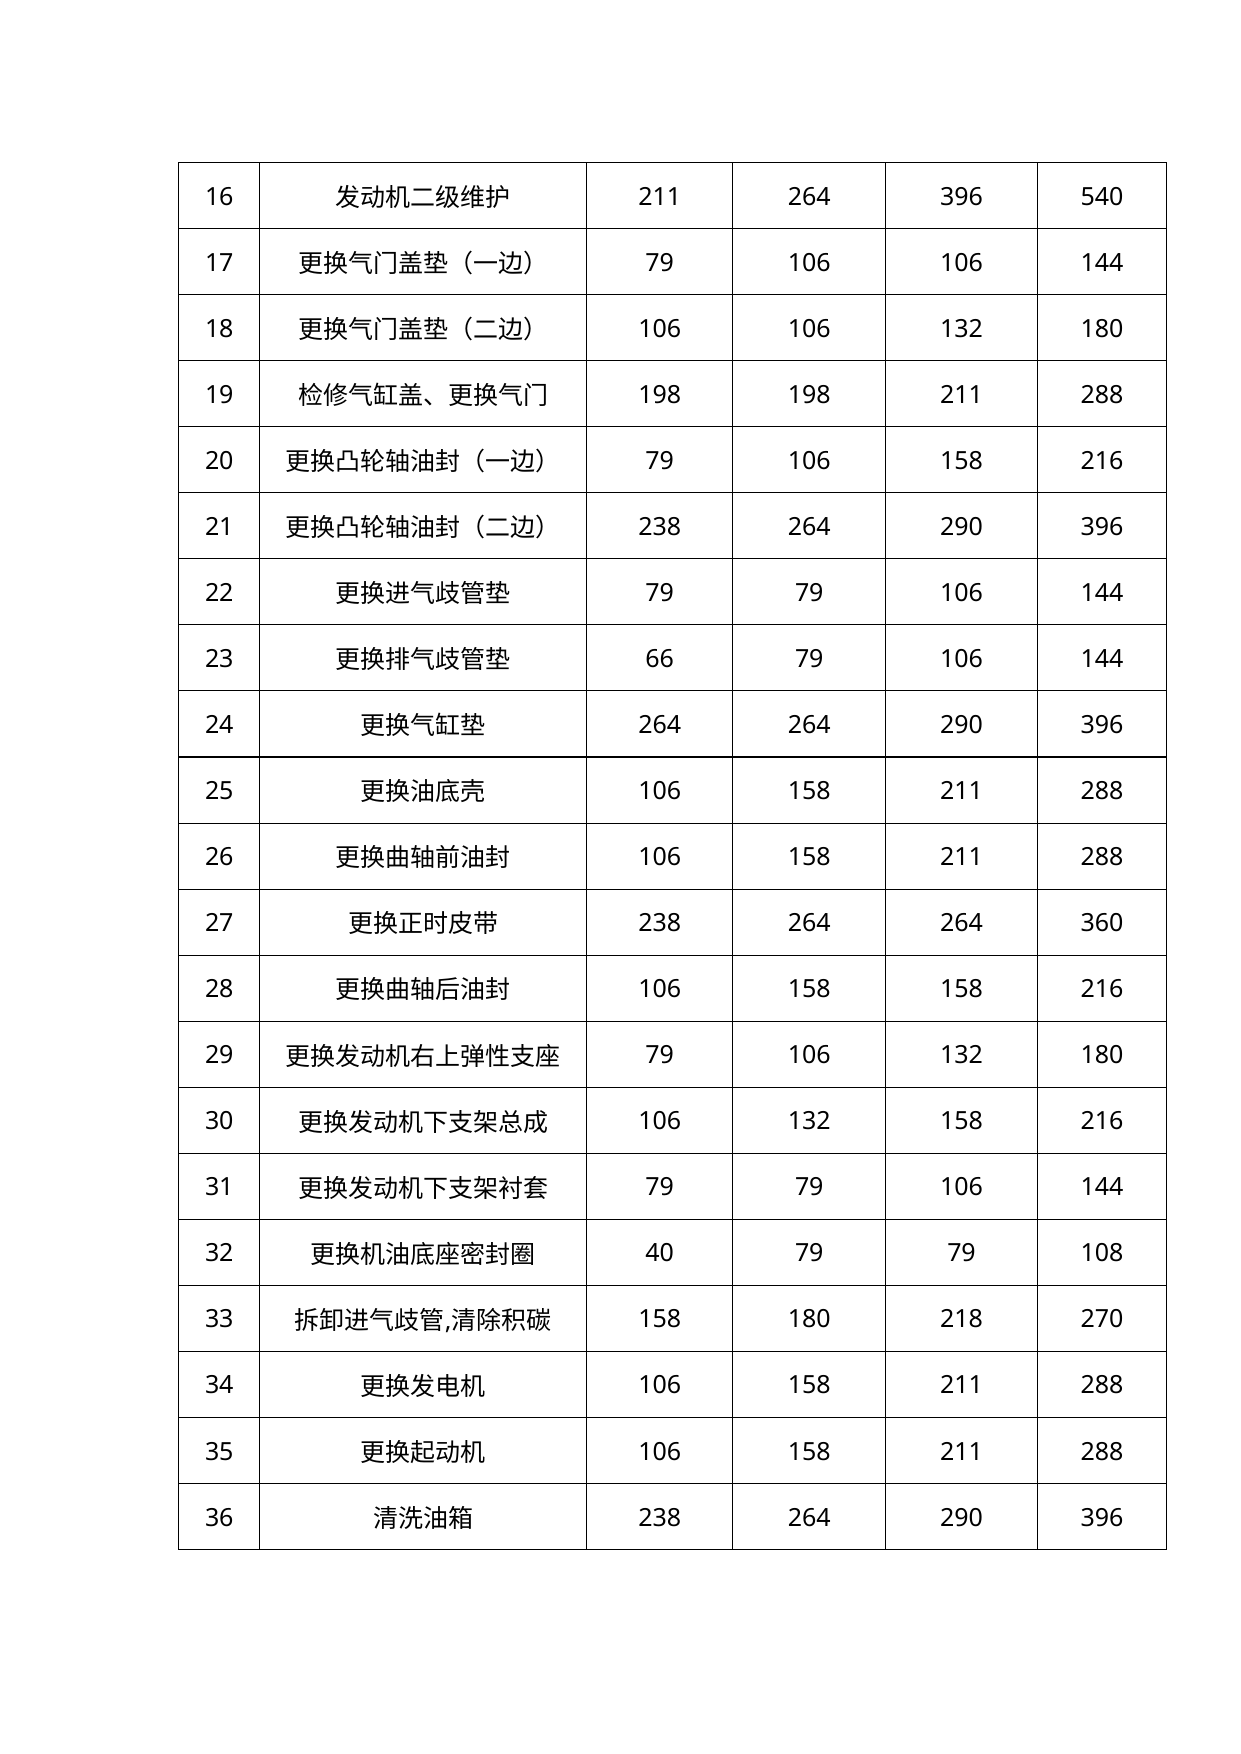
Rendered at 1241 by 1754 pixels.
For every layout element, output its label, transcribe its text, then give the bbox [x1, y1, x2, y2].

table_cell 66 [587, 625, 732, 690]
table_cell 更换发动机下支架衬套 [260, 1154, 586, 1219]
table_cell 264 [733, 493, 885, 558]
table_cell 更换曲轴前油封 [260, 824, 586, 888]
table_cell 264 [587, 691, 732, 756]
table_cell 288 [1038, 361, 1166, 426]
table_cell 28 [179, 956, 259, 1021]
table_cell 290 [886, 691, 1037, 756]
table_cell 更换凸轮轴油封（一边） [260, 427, 586, 492]
table_cell 106 [587, 758, 732, 822]
table_cell 33 [179, 1286, 259, 1351]
table_cell 264 [733, 890, 885, 954]
table_cell 106 [733, 295, 885, 360]
table_cell 79 [733, 559, 885, 624]
table_cell 79 [587, 229, 732, 294]
table_cell 216 [1038, 427, 1166, 492]
table_cell 79 [886, 1220, 1037, 1285]
table_cell 更换油底壳 [260, 758, 586, 822]
table_cell 更换气门盖垫（一边） [260, 229, 586, 294]
table_cell 79 [733, 1220, 885, 1285]
table_cell 238 [587, 493, 732, 558]
table_cell 396 [1038, 691, 1166, 756]
table_cell 更换正时皮带 [260, 890, 586, 954]
table_cell 211 [886, 1418, 1037, 1483]
table_cell 211 [587, 163, 732, 228]
table_cell 30 [179, 1088, 259, 1153]
table_cell 79 [587, 559, 732, 624]
table_cell 更换发动机右上弹性支座 [260, 1022, 586, 1087]
table_cell 288 [1038, 824, 1166, 888]
table_cell 216 [1038, 956, 1166, 1021]
table_cell 106 [587, 1352, 732, 1417]
table_cell 288 [1038, 758, 1166, 822]
table_cell 198 [587, 361, 732, 426]
table_cell 158 [733, 956, 885, 1021]
table_cell 20 [179, 427, 259, 492]
table_cell 19 [179, 361, 259, 426]
table_cell 132 [886, 295, 1037, 360]
table_cell 238 [587, 890, 732, 954]
table_cell 26 [179, 824, 259, 888]
table_cell 396 [886, 163, 1037, 228]
table_cell 106 [733, 1022, 885, 1087]
table_cell 更换进气歧管垫 [260, 559, 586, 624]
table_cell 180 [1038, 295, 1166, 360]
table_cell 21 [179, 493, 259, 558]
table_cell 198 [733, 361, 885, 426]
table_cell 79 [587, 1022, 732, 1087]
table_cell 144 [1038, 1154, 1166, 1219]
table_cell 拆卸进气歧管,清除积碳 [260, 1286, 586, 1351]
table_cell 更换机油底座密封圈 [260, 1220, 586, 1285]
table_cell 158 [733, 1418, 885, 1483]
table_cell 158 [886, 427, 1037, 492]
table_cell 检修气缸盖、更换气门 [260, 361, 586, 426]
table_cell 24 [179, 691, 259, 756]
table_cell 29 [179, 1022, 259, 1087]
table_cell 34 [179, 1352, 259, 1417]
table_cell 更换气门盖垫（二边） [260, 295, 586, 360]
table_cell 106 [733, 229, 885, 294]
table_cell 22 [179, 559, 259, 624]
table_cell 540 [1038, 163, 1166, 228]
table_cell 158 [886, 956, 1037, 1021]
table_cell 更换排气歧管垫 [260, 625, 586, 690]
table_cell 264 [733, 163, 885, 228]
table_cell 79 [587, 1154, 732, 1219]
table_cell 更换凸轮轴油封（二边） [260, 493, 586, 558]
table_cell 106 [587, 956, 732, 1021]
table_cell 144 [1038, 559, 1166, 624]
table_cell 396 [1038, 1484, 1166, 1549]
table_cell 更换曲轴后油封 [260, 956, 586, 1021]
table_cell 216 [1038, 1088, 1166, 1153]
table_cell 106 [587, 824, 732, 888]
table_cell 16 [179, 163, 259, 228]
table_cell 106 [886, 1154, 1037, 1219]
table_cell 23 [179, 625, 259, 690]
table_cell 27 [179, 890, 259, 954]
table_cell 79 [733, 1154, 885, 1219]
table_cell 288 [1038, 1418, 1166, 1483]
table_cell 158 [587, 1286, 732, 1351]
table_cell 更换发电机 [260, 1352, 586, 1417]
table_cell 132 [886, 1022, 1037, 1087]
table_cell 79 [733, 625, 885, 690]
table_cell 更换气缸垫 [260, 691, 586, 756]
table_cell 35 [179, 1418, 259, 1483]
table_cell 17 [179, 229, 259, 294]
table_cell 108 [1038, 1220, 1166, 1285]
table_cell 211 [886, 758, 1037, 822]
table_cell 36 [179, 1484, 259, 1549]
table_cell 18 [179, 295, 259, 360]
table_cell 106 [587, 295, 732, 360]
table_cell 290 [886, 1484, 1037, 1549]
table_cell 79 [587, 427, 732, 492]
table_cell 106 [886, 229, 1037, 294]
table_cell 211 [886, 361, 1037, 426]
table_cell 发动机二级维护 [260, 163, 586, 228]
table_cell 25 [179, 758, 259, 822]
table_cell 更换起动机 [260, 1418, 586, 1483]
table_cell 288 [1038, 1352, 1166, 1417]
table_cell 158 [733, 824, 885, 888]
table_cell 144 [1038, 229, 1166, 294]
table_cell 清洗油箱 [260, 1484, 586, 1549]
table_cell 106 [886, 559, 1037, 624]
table_cell 132 [733, 1088, 885, 1153]
table_cell 158 [733, 1352, 885, 1417]
table_cell 211 [886, 1352, 1037, 1417]
table_cell 32 [179, 1220, 259, 1285]
table_cell 264 [886, 890, 1037, 954]
table_cell 158 [733, 758, 885, 822]
table_cell 106 [733, 427, 885, 492]
table_cell 180 [1038, 1022, 1166, 1087]
table_cell 106 [587, 1088, 732, 1153]
table_cell 144 [1038, 625, 1166, 690]
table_cell 106 [587, 1418, 732, 1483]
table_cell 290 [886, 493, 1037, 558]
table_cell 180 [733, 1286, 885, 1351]
table_cell 31 [179, 1154, 259, 1219]
table_cell 238 [587, 1484, 732, 1549]
table_cell 211 [886, 824, 1037, 888]
table_cell 360 [1038, 890, 1166, 954]
table_cell 264 [733, 1484, 885, 1549]
table_cell 264 [733, 691, 885, 756]
table_cell 270 [1038, 1286, 1166, 1351]
table_cell 396 [1038, 493, 1166, 558]
table_cell 218 [886, 1286, 1037, 1351]
table_cell 40 [587, 1220, 732, 1285]
table_cell 更换发动机下支架总成 [260, 1088, 586, 1153]
table_cell 158 [886, 1088, 1037, 1153]
table_cell 106 [886, 625, 1037, 690]
